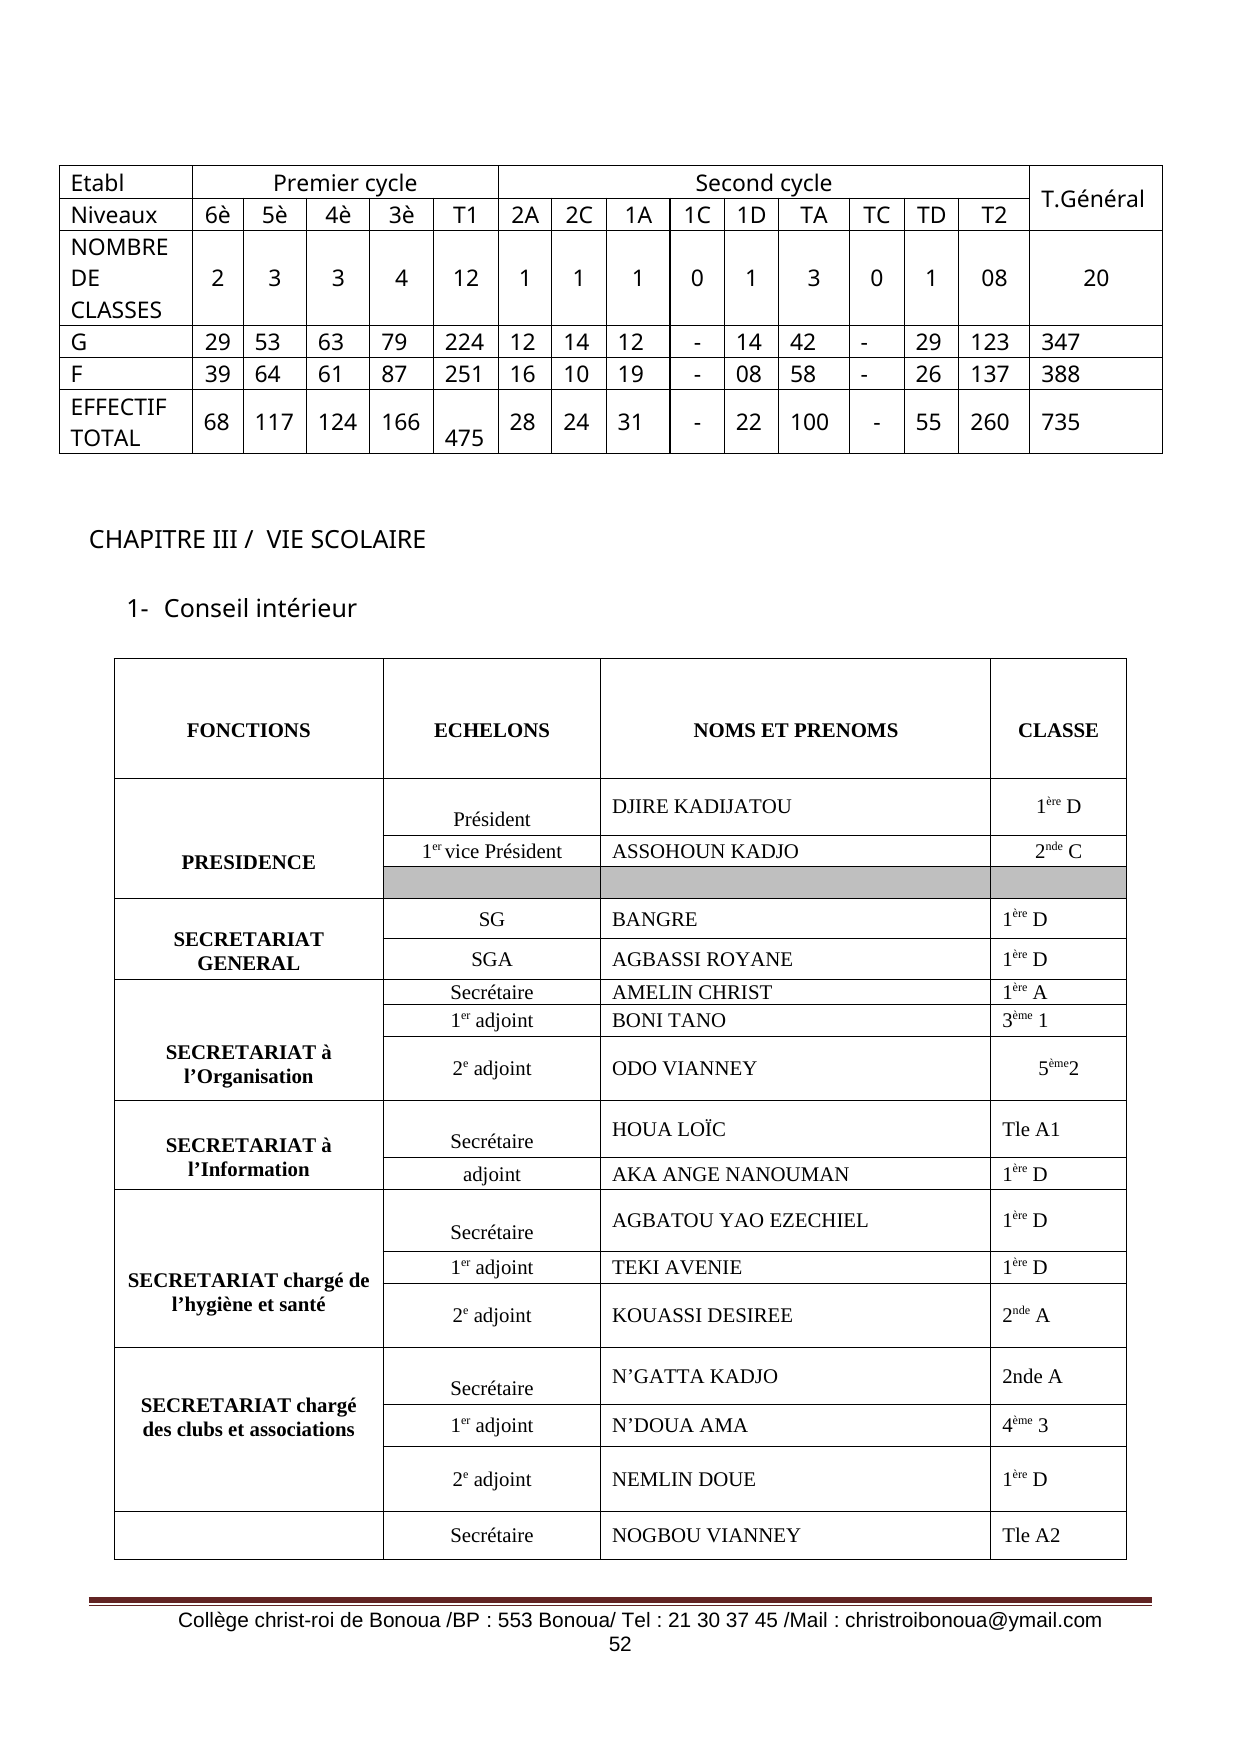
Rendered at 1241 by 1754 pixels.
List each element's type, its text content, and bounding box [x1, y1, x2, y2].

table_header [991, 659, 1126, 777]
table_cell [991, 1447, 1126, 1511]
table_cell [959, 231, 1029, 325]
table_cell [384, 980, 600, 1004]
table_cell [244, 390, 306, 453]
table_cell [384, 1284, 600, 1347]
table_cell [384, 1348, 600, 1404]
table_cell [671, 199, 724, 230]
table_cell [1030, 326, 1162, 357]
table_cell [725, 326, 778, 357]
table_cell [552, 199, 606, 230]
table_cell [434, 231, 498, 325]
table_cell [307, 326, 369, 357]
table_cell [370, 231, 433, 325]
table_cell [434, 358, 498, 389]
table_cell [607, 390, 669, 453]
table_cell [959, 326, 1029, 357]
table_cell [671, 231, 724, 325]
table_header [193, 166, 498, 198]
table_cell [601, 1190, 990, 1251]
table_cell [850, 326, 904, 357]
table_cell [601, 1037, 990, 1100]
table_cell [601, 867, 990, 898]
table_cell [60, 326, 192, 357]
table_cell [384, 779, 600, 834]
list Conseil intérieur [126, 590, 1152, 624]
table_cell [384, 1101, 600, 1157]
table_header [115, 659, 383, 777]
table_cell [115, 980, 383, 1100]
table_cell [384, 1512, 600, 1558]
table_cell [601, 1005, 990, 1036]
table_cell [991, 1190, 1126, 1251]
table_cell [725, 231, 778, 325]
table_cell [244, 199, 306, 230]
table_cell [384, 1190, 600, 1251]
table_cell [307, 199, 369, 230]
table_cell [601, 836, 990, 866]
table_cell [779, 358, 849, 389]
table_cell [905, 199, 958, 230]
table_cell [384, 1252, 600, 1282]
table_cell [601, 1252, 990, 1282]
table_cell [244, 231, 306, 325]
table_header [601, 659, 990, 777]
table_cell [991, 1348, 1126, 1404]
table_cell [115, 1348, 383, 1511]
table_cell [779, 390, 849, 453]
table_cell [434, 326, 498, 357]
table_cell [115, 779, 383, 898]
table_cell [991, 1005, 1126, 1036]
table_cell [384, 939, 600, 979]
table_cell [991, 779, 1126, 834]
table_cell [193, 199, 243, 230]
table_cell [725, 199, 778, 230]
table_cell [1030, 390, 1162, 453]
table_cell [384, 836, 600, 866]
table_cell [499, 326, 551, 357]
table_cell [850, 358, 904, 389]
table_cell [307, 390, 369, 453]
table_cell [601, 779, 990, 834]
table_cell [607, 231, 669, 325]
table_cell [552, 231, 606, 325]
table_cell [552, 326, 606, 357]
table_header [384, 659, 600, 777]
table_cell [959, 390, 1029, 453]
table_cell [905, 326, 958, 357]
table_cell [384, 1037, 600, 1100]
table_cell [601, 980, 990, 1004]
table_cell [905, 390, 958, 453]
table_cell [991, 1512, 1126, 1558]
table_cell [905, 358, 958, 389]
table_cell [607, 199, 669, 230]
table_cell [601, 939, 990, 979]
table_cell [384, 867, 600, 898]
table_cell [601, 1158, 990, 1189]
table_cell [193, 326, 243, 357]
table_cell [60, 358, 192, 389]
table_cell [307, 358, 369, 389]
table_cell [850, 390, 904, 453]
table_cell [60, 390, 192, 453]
text CHAPITRE III / VIE SCOLAIRE [89, 522, 1152, 556]
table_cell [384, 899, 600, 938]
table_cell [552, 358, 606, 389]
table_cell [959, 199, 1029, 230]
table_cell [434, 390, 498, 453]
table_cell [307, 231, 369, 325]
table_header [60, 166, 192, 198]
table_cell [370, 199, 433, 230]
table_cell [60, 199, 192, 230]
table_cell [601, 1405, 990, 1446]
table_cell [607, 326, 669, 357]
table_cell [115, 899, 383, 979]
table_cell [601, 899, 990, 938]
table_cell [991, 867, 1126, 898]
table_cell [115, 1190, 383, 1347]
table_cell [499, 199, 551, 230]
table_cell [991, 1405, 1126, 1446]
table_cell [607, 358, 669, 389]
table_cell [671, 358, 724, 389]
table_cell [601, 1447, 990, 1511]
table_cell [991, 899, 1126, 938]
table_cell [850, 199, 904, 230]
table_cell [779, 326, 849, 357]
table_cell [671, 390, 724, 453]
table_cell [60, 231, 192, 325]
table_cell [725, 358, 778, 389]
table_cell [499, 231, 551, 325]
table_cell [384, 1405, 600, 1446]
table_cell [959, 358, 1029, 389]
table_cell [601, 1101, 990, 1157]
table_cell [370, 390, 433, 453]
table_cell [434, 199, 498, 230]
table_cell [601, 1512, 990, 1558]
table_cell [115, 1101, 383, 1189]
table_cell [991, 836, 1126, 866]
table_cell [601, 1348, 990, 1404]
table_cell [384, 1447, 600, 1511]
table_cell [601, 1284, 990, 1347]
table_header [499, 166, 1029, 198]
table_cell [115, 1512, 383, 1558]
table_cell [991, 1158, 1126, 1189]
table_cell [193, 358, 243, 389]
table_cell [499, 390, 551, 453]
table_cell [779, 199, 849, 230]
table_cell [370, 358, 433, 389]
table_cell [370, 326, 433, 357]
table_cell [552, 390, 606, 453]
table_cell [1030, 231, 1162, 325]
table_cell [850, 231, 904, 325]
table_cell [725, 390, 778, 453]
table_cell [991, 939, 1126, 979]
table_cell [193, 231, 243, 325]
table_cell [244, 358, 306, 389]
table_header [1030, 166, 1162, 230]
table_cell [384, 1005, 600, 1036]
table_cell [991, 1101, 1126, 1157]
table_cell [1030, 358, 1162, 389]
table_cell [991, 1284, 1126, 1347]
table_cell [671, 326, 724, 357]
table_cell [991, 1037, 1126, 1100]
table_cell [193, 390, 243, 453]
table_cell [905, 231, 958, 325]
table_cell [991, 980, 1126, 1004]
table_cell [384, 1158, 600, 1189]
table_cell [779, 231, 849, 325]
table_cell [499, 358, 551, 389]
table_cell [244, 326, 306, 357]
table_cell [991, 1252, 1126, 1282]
